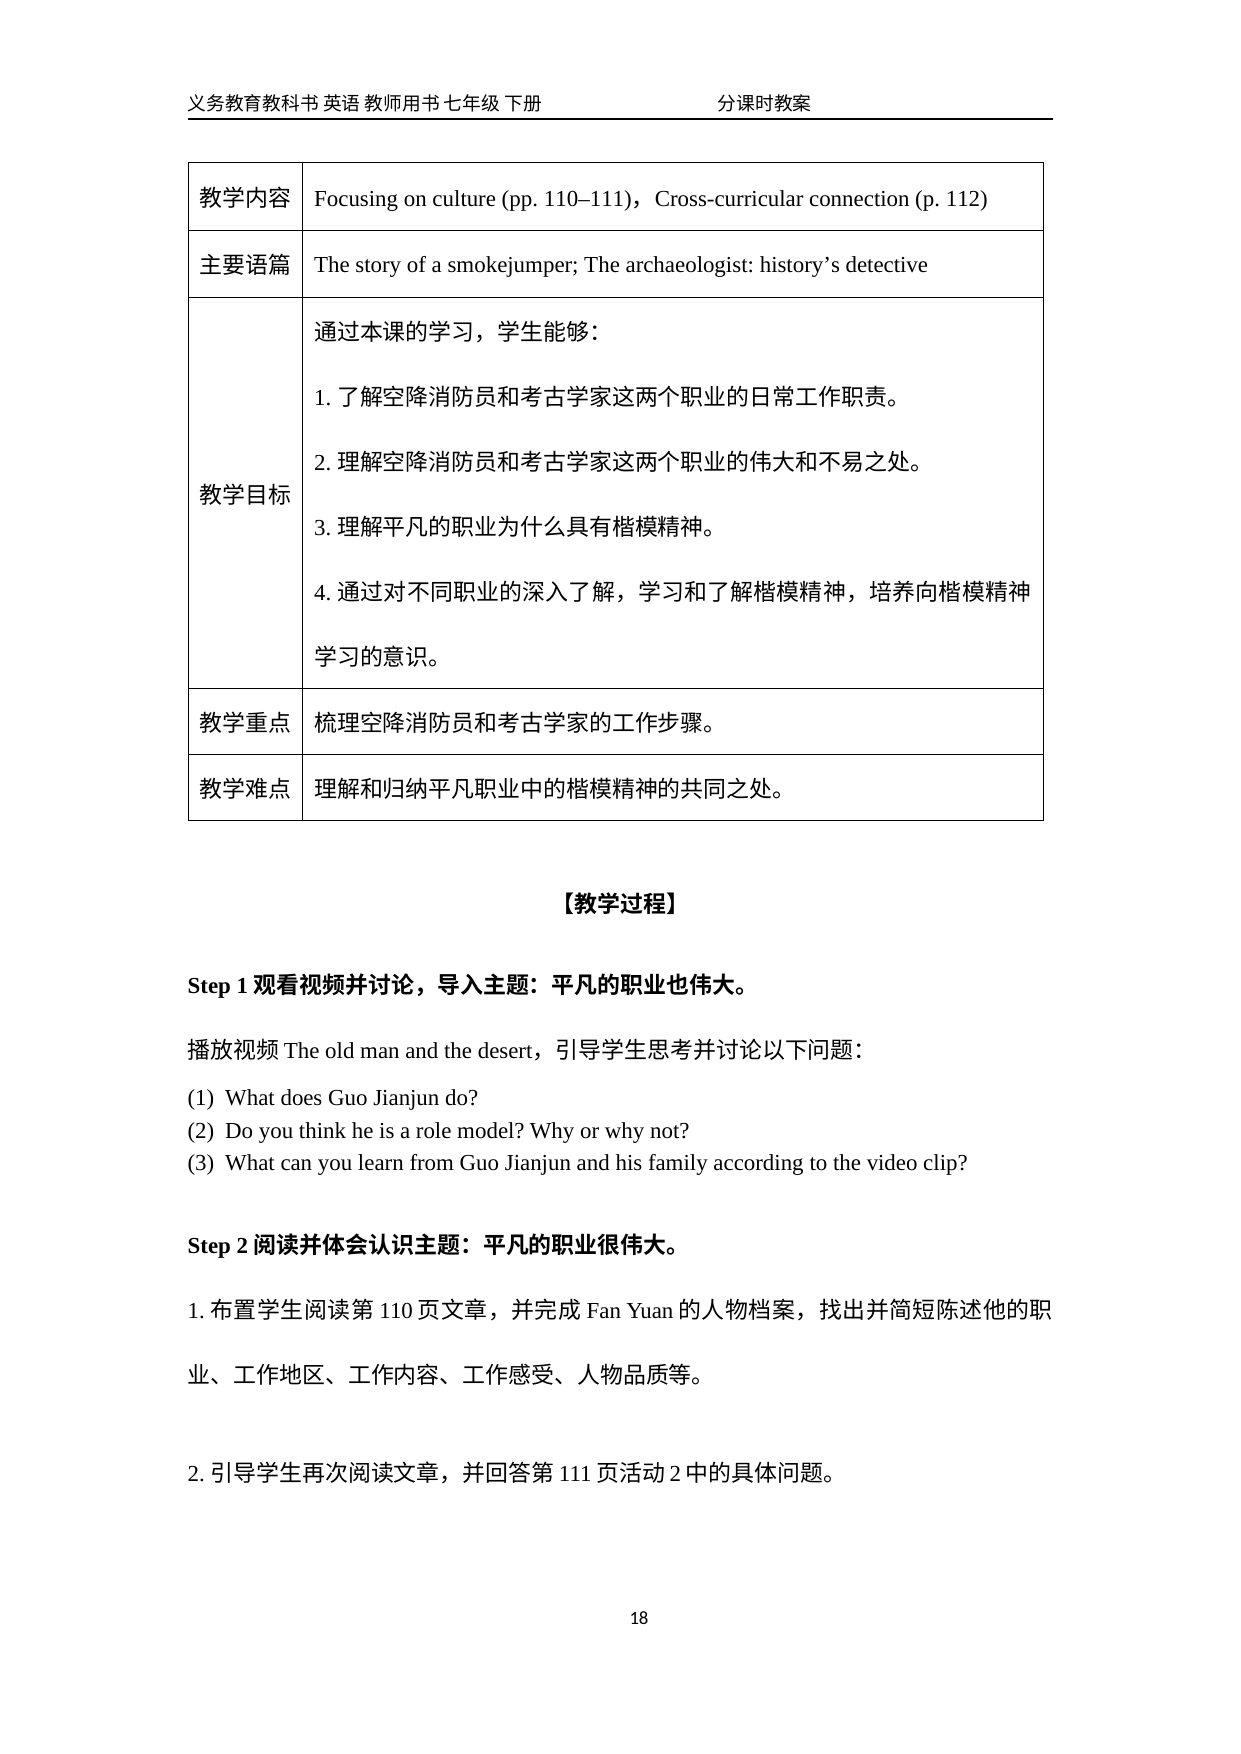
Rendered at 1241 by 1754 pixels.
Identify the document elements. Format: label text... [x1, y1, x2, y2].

list 引导学生再次阅读文章，并回答第111页活动2中的具体问题。 [187, 1439, 1053, 1504]
list What does Guo Jianjun do? [187, 1081, 1053, 1114]
table_cell 教学重点 [189, 689, 302, 754]
table_cell 理解和归纳平凡职业中的楷模精神的共同之处。 [303, 755, 1043, 820]
list Do you think he is a role model? Why or why not? [187, 1114, 1053, 1146]
text Step 2 阅读并体会认识主题：平凡的职业很伟大。 [187, 1211, 1053, 1276]
table_cell 主要语篇 [189, 231, 302, 297]
table_cell 梳理空降消防员和考古学家的工作步骤。 [303, 689, 1043, 754]
list 布置学生阅读第110页文章，并完成Fan Yuan的人物档案，找出并简短陈述他的职业、工作地区、工作内容、工作感受、人物品质等。 [187, 1276, 1053, 1406]
table_cell 教学目标 [189, 298, 302, 688]
text 播放视频The old man and the desert，引导学生思考并讨论以下问题： [187, 1016, 1053, 1081]
table_header 教学内容 [189, 163, 302, 229]
text Step 1 观看视频并讨论，导入主题：平凡的职业也伟大。 [187, 951, 1053, 1016]
list What can you learn from Guo Jianjun and his family according to the video clip? [187, 1146, 1053, 1179]
text 【教学过程】 [187, 870, 1053, 935]
table_cell The story of a smokejumper; The archaeologist: history’s detective [303, 231, 1043, 297]
table_header Focusing on culture (pp. 110–111)，Cross-curricular connection (p. 112) [303, 163, 1043, 229]
table_cell 通过本课的学习，学生能够： 1. 了解空降消防员和考古学家这两个职业的日常工作职责。 2. 理解空降消防员和考古学家这两个职业的伟大和不易之处。 3. 理解平凡的职业为什么具有楷模精神。 4. 通过对不同职业的深入了解，学习和了解楷模精神，培养向楷模精神学习的意识。 [303, 298, 1043, 688]
table_cell 教学难点 [189, 755, 302, 820]
